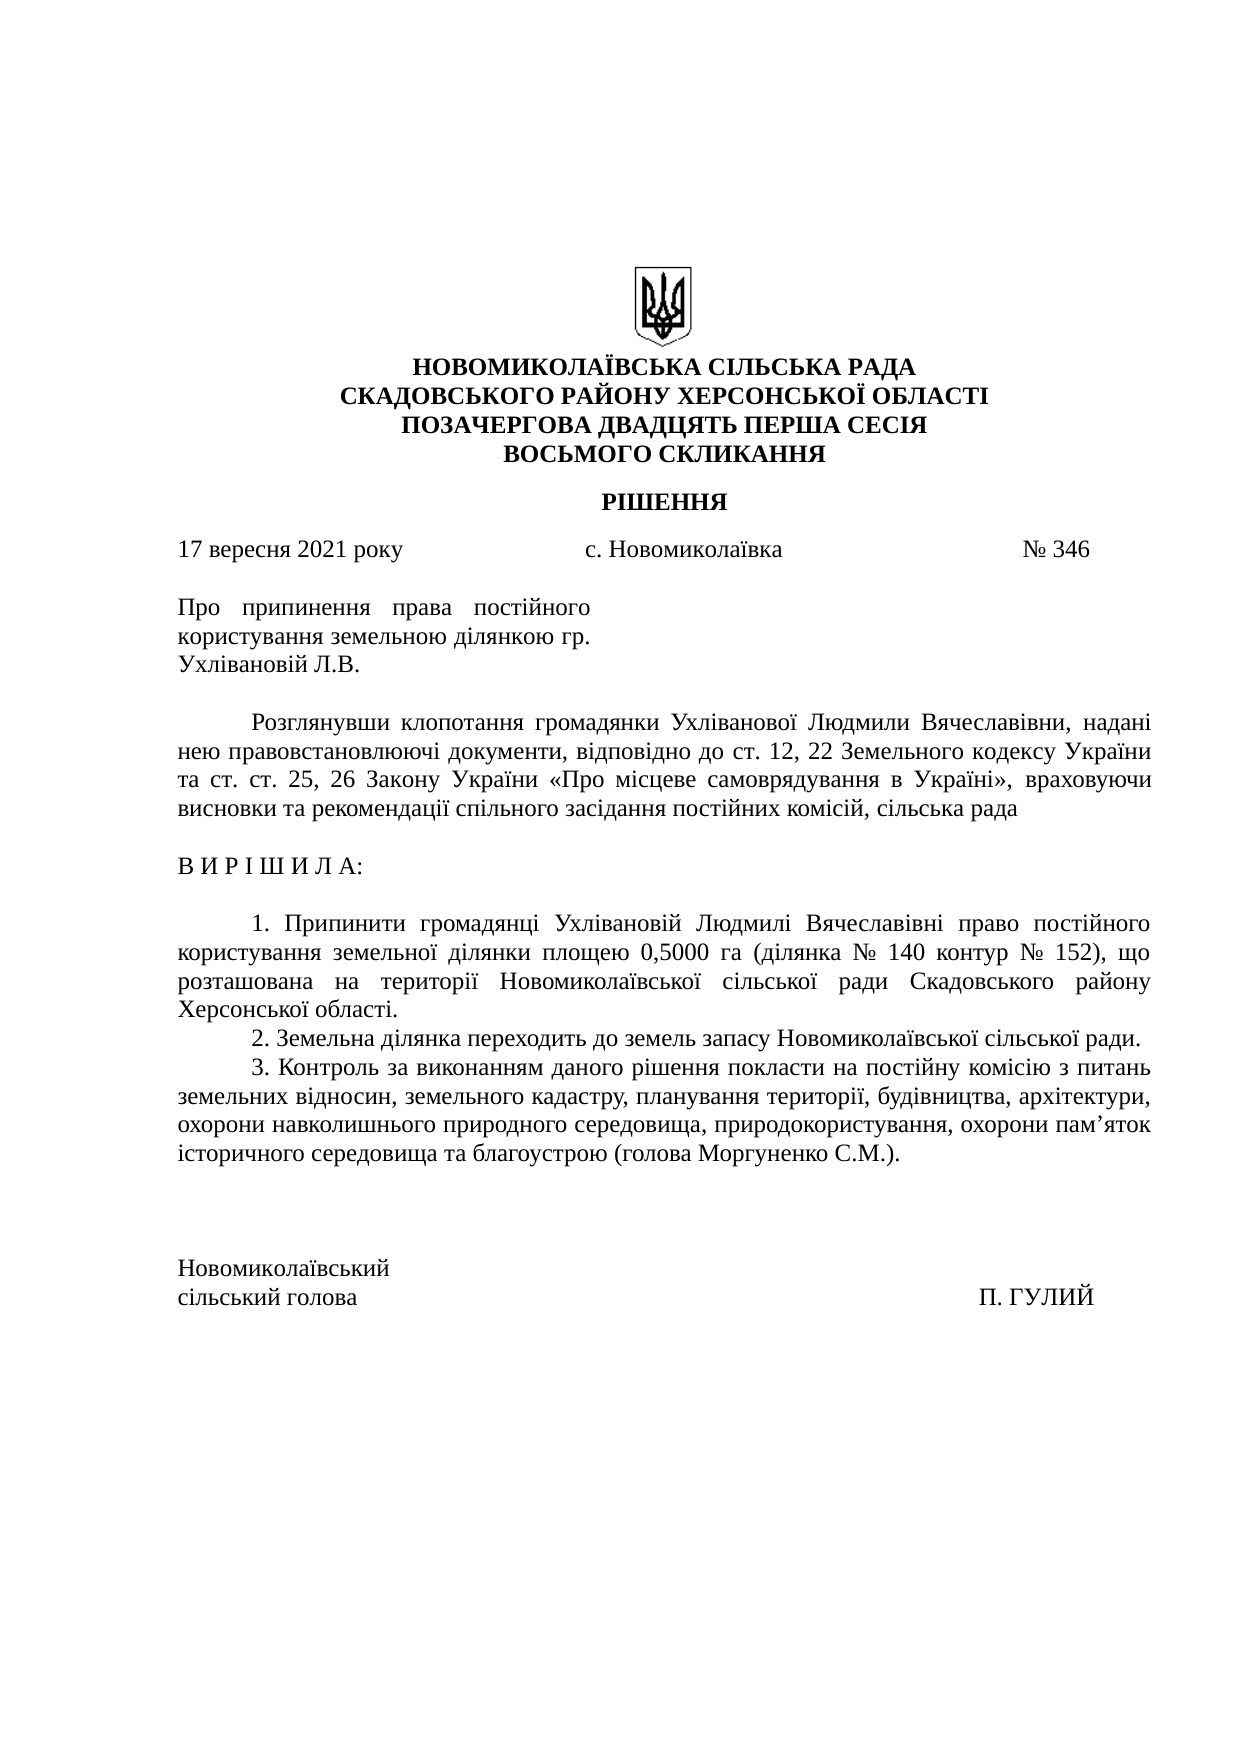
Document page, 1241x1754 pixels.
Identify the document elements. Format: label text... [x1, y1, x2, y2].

text ПОЗАЧЕРГОВА ДВАДЦЯТЬ ПЕРША СЕСІЯ [177, 410, 1152, 439]
text 1. Припинити громадянці Ухлівановій Людмилі Вячеславівні право постійного користування земельної ділянки площею 0,5000 га (ділянка № 140 контур № 152), що розташована на території Новомиколаївської сільської ради Скадовського району Херсонської області. [177, 908, 1152, 1023]
text ВОСЬМОГО СКЛИКАННЯ [177, 439, 1152, 467]
text Новомиколаївський [177, 1253, 1152, 1282]
text СКАДОВСЬКОГО РАЙОНУ ХЕРСОНСЬКОЇ ОБЛАСТІ [177, 381, 1152, 410]
text Про припинення права постійного користування земельною ділянкою гр. Ухлівановій Л.В. [177, 592, 591, 678]
text 2. Земельна ділянка переходить до земель запасу Новомиколаївської сільської ради. [177, 1023, 1152, 1052]
text сільський голова П. ГУЛИЙ [177, 1282, 1152, 1311]
text РІШЕННЯ [177, 487, 1152, 515]
text Розглянувши клопотання громадянки Ухліванової Людмили Вячеславівни, надані нею правовстановлюючі документи, відповідно до ст. 12, 22 Земельного кодексу України та ст. ст. 25, 26 Закону України «Про місцеве самоврядування в Україні», враховуючи висновки та рекомендації спільного засідання постійних комісій, сільська рада [177, 707, 1152, 822]
text 3. Контроль за виконанням даного рішення покласти на постійну комісію з питань земельних відносин, земельного кадастру, планування території, будівництва, архітектури, охорони навколишнього природного середовища, природокористування, охорони пам’яток історичного середовища та благоустрою (голова Моргуненко С.М.). [177, 1052, 1152, 1167]
text НОВОМИКОЛАЇВСЬКА СІЛЬСЬКА РАДА [177, 352, 1152, 381]
text В И Р І Ш И Л А: [177, 851, 1152, 879]
text 17 вересня 2021 року с. Новомиколаївка № 346 [177, 534, 1152, 563]
